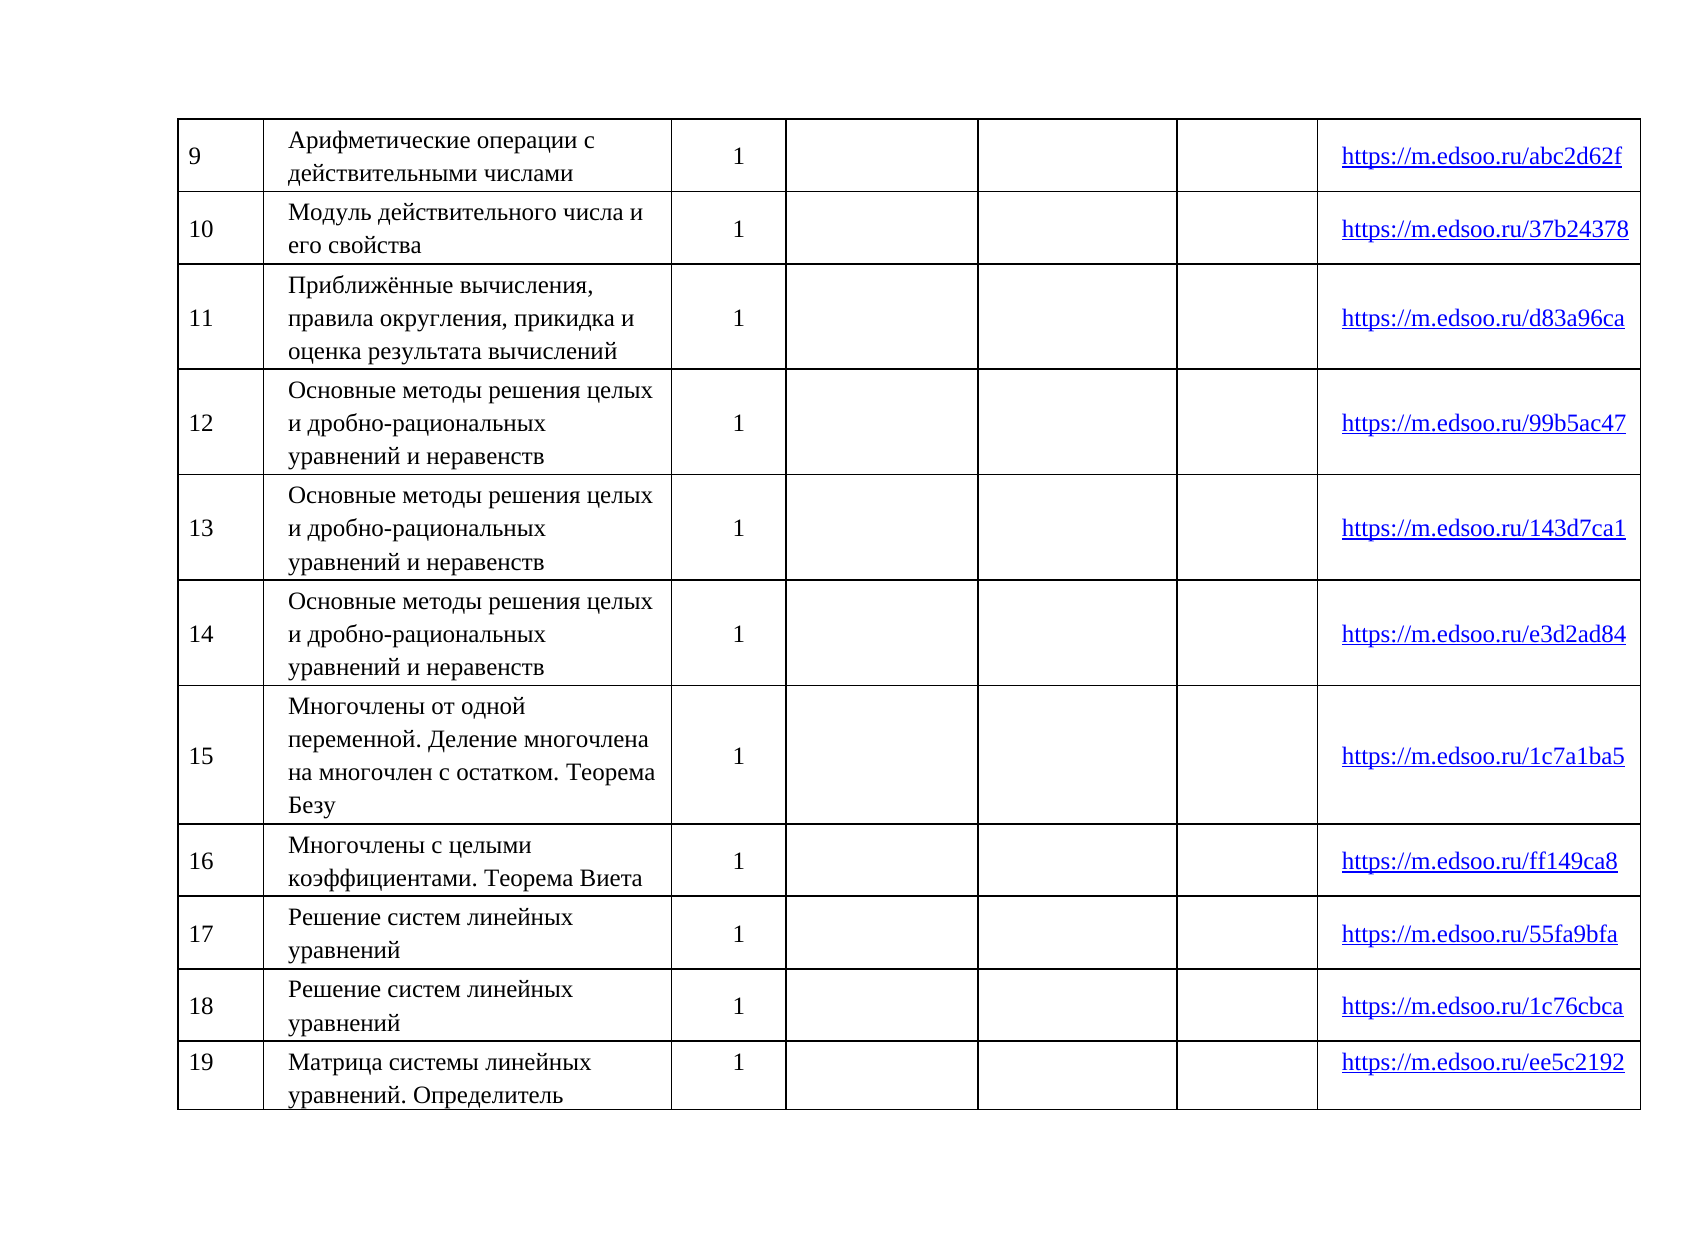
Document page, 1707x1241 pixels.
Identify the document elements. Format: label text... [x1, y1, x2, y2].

table_cell [1178, 475, 1317, 579]
table_cell [1178, 897, 1317, 968]
table_cell [787, 825, 977, 895]
table_cell 1 [672, 192, 785, 263]
table_cell Арифметические операции с действительными числами [264, 120, 671, 191]
table_cell Основные методы решения целых и дробно-рациональных уравнений и неравенств [264, 475, 671, 579]
table_cell [979, 897, 1176, 968]
table_cell [787, 1042, 977, 1109]
table_cell [979, 475, 1176, 579]
table_cell 13 [179, 475, 263, 579]
table_cell 1 [672, 970, 785, 1040]
table_cell [1178, 120, 1317, 191]
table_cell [264, 1042, 671, 1109]
table_cell [1178, 825, 1317, 895]
table_cell https://m.edsoo.ru/e3d2ad84 [1318, 581, 1640, 684]
table_cell [787, 686, 977, 823]
table_cell Основные методы решения целых и дробно-рациональных уравнений и неравенств [264, 370, 671, 474]
table_cell https://m.edsoo.ru/ff149ca8 [1318, 825, 1640, 895]
table_cell https://m.edsoo.ru/143d7ca1 [1318, 475, 1640, 579]
table_cell 1 [672, 370, 785, 474]
table_cell Приближённые вычисления, правила округления, прикидка и оценка результата вычислений [264, 265, 671, 368]
table_cell [1178, 1042, 1317, 1109]
table_cell [979, 370, 1176, 474]
table_cell [979, 686, 1176, 823]
table_cell https://m.edsoo.ru/1c7a1ba5 [1318, 686, 1640, 823]
table_cell [787, 475, 977, 579]
table_cell 1 [672, 1042, 785, 1109]
table_cell 17 [179, 897, 263, 968]
table_cell Решение систем линейных уравнений [264, 970, 671, 1040]
table_cell https://m.edsoo.ru/1c76cbca [1318, 970, 1640, 1040]
table_cell 1 [672, 265, 785, 368]
table_cell [1178, 581, 1317, 684]
table_cell Основные методы решения целых и дробно-рациональных уравнений и неравенств [264, 581, 671, 684]
table_cell [787, 265, 977, 368]
table_cell 9 [179, 120, 263, 191]
table_cell Модуль действительного числа и его свойства [264, 192, 671, 263]
table_cell [787, 897, 977, 968]
table_cell 1 [672, 120, 785, 191]
table_cell Многочлены с целыми коэффициентами. Теорема Виета [264, 825, 671, 895]
table_cell 1 [672, 825, 785, 895]
table_cell [1178, 970, 1317, 1040]
table_cell [787, 370, 977, 474]
table_cell [787, 192, 977, 263]
table_cell https://m.edsoo.ru/37b24378 [1318, 192, 1640, 263]
table_cell [979, 970, 1176, 1040]
table_cell [979, 265, 1176, 368]
table_cell 14 [179, 581, 263, 684]
table_cell 10 [179, 192, 263, 263]
table_cell https://m.edsoo.ru/99b5ac47 [1318, 370, 1640, 474]
table_cell [979, 192, 1176, 263]
table_cell [979, 825, 1176, 895]
table_cell 11 [179, 265, 263, 368]
table_cell https://m.edsoo.ru/abc2d62f [1318, 120, 1640, 191]
table_cell [1178, 370, 1317, 474]
table_cell [1178, 686, 1317, 823]
table_cell 18 [179, 970, 263, 1040]
table_cell [979, 581, 1176, 684]
table_cell 12 [179, 370, 263, 474]
table_cell 19 [179, 1042, 263, 1109]
table_cell 15 [179, 686, 263, 823]
table_cell 1 [672, 686, 785, 823]
table_cell [787, 120, 977, 191]
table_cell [1318, 1042, 1640, 1109]
table_cell Решение систем линейных уравнений [264, 897, 671, 968]
table_cell [1178, 192, 1317, 263]
table_cell 16 [179, 825, 263, 895]
table_cell https://m.edsoo.ru/d83a96ca [1318, 265, 1640, 368]
table_cell [787, 581, 977, 684]
table_cell [1178, 265, 1317, 368]
table_cell 1 [672, 475, 785, 579]
table_cell [787, 970, 977, 1040]
table_cell 1 [672, 897, 785, 968]
table_cell Многочлены от одной переменной. Деление многочлена на многочлен с остатком. Теорема Безу [264, 686, 671, 823]
table_cell [979, 120, 1176, 191]
table_cell [979, 1042, 1176, 1109]
table_cell 1 [672, 581, 785, 684]
table_cell https://m.edsoo.ru/55fa9bfa [1318, 897, 1640, 968]
